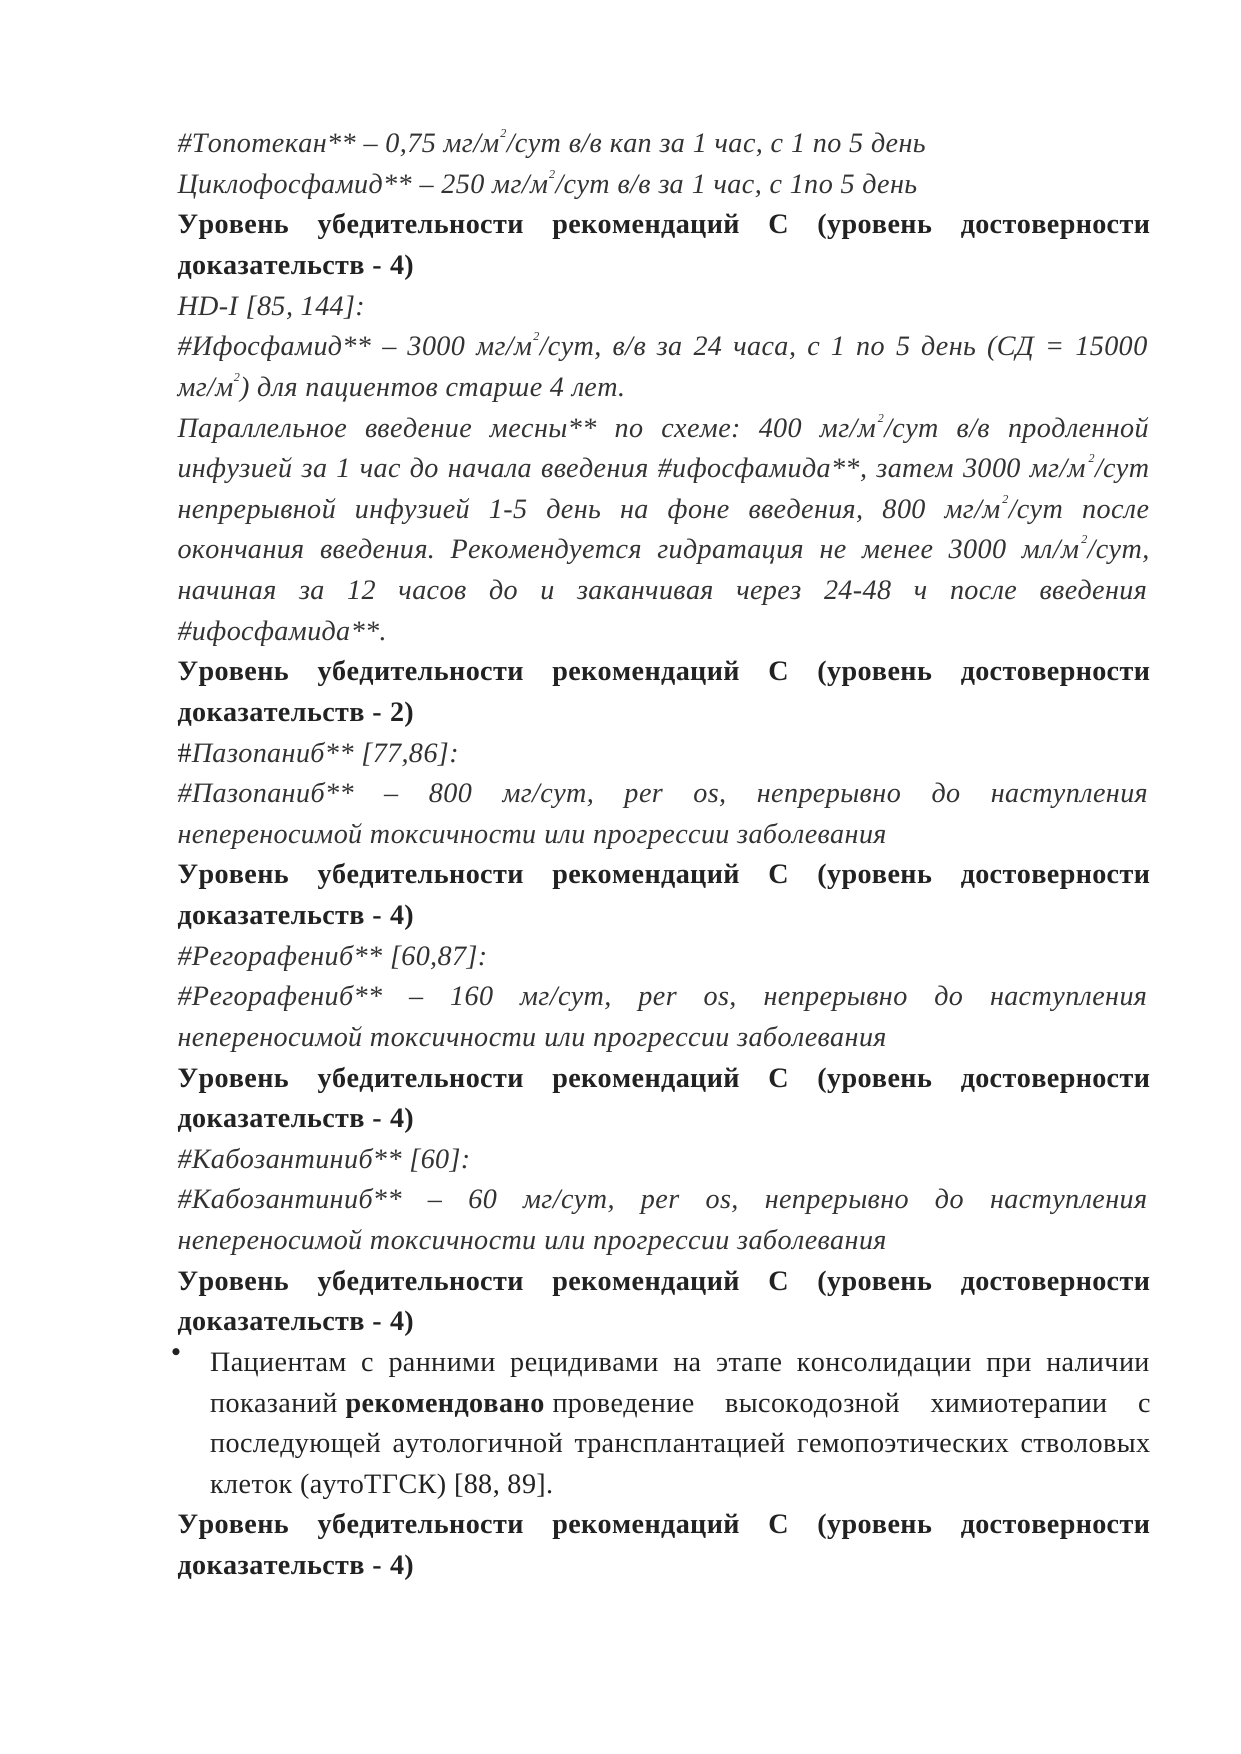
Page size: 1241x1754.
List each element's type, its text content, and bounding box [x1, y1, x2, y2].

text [177, 199, 1152, 281]
text #Кабозантиниб** – 60 мг/сут, per os, непрерывно до наступления непереносимой токсичности или прогрессии заболевания [177, 1174, 1152, 1256]
text #Кабозантиниб** [60]: [177, 1134, 1152, 1174]
text #Регорафениб** – 160 мг/сут, per os, непрерывно до наступления непереносимой токсичности или прогрессии заболевания [177, 971, 1152, 1052]
text #Пазопаниб** – 800 мг/сут, per os, непрерывно до наступления непереносимой токсичности или прогрессии заболевания [177, 768, 1152, 849]
text #Топотекан** – 0,75 мг/м2/сут в/в кап за 1 час, с 1 по 5 день [177, 118, 1152, 159]
text Уровень убедительности рекомендаций С (уровень достоверности доказательств - 4) [177, 849, 1152, 931]
text Уровень убедительности рекомендаций C (уровень достоверности доказательств - 4) [177, 1256, 1152, 1337]
text Уровень убедительности рекомендаций С (уровень достоверности доказательств - 4) [177, 1499, 1152, 1581]
text Параллельное введение месны** по схеме: 400 мг/м2/сут в/в продленной инфузией за 1 час до начала введения #ифосфамида**, затем 3000 мг/м2/сут непрерывной инфузией 1-5 день на фоне введения, 800 мг/м2/сут после окончания введения. Рекомендуется гидратация не менее 3000 мл/м2/сут, начиная за 12 часов до и заканчивая через 24-48 ч после введения #ифосфамида**. [177, 402, 1152, 646]
text Циклофосфамид** – 250 мг/м2/сут в/в за 1 час, с 1по 5 день [177, 159, 1152, 199]
text #Регорафениб** [60,87]: [177, 931, 1152, 971]
list Пациентам с ранними рецидивами на этапе консолидации при наличии показаний рекомендовано проведение высокодозной химиотерапии с последующей аутологичной трансплантацией гемопоэтических стволовых клеток (аутоТГСК) [88, 89]. [172, 1337, 1152, 1499]
text HD-I [85, 144]: [177, 281, 1152, 321]
text #Ифосфамид** – 3000 мг/м2/сут, в/в за 24 часа, c 1 по 5 день (СД = 15000 мг/м2) для пациентов старше 4 лет. [177, 321, 1152, 402]
text Уровень убедительности рекомендаций С (уровень достоверности доказательств - 4) [177, 1052, 1152, 1134]
text #Пазопаниб** [77,86]: [177, 727, 1152, 768]
text Уровень убедительности рекомендаций С (уровень достоверности доказательств - 2) [177, 646, 1152, 727]
